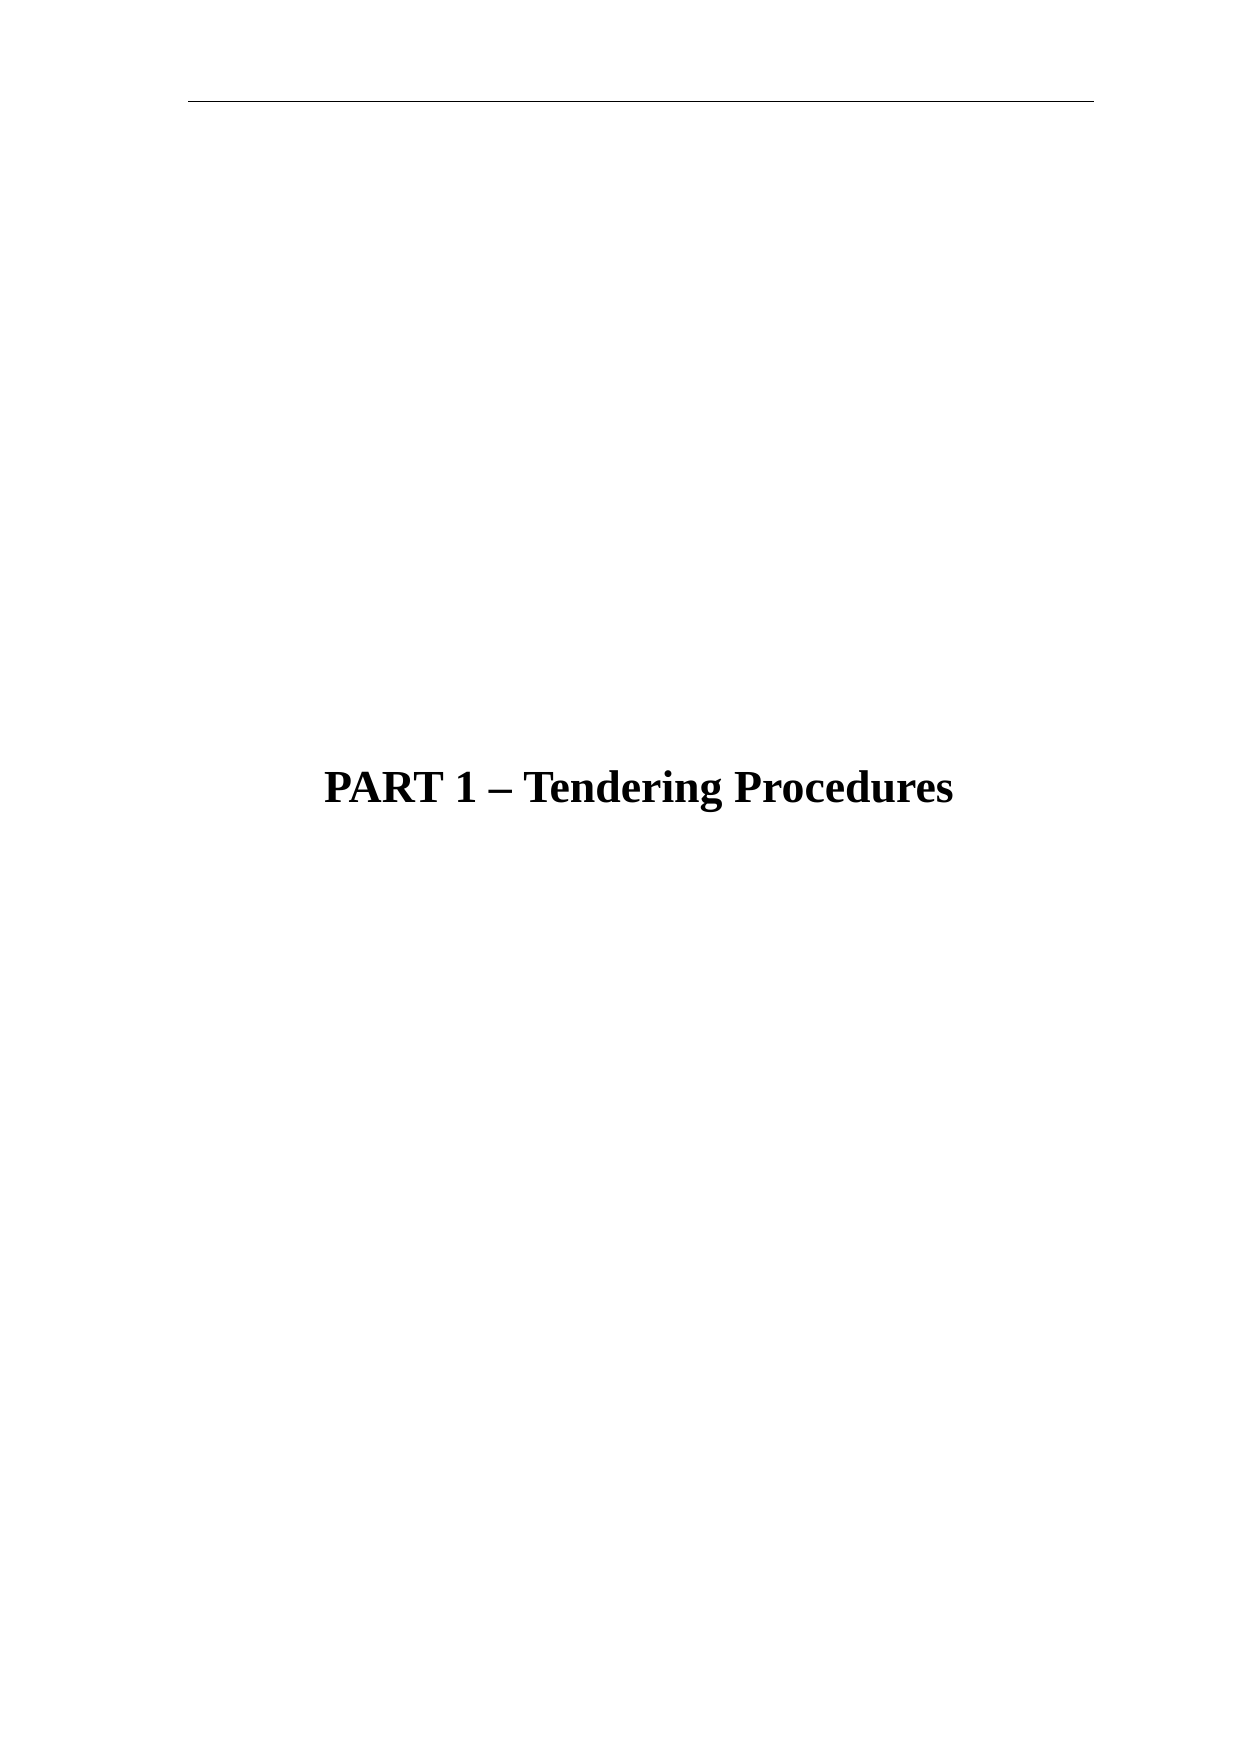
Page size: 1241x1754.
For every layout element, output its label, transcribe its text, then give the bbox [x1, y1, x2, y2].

subtitle PART 1 – Tendering Procedures [187, 760, 1090, 812]
